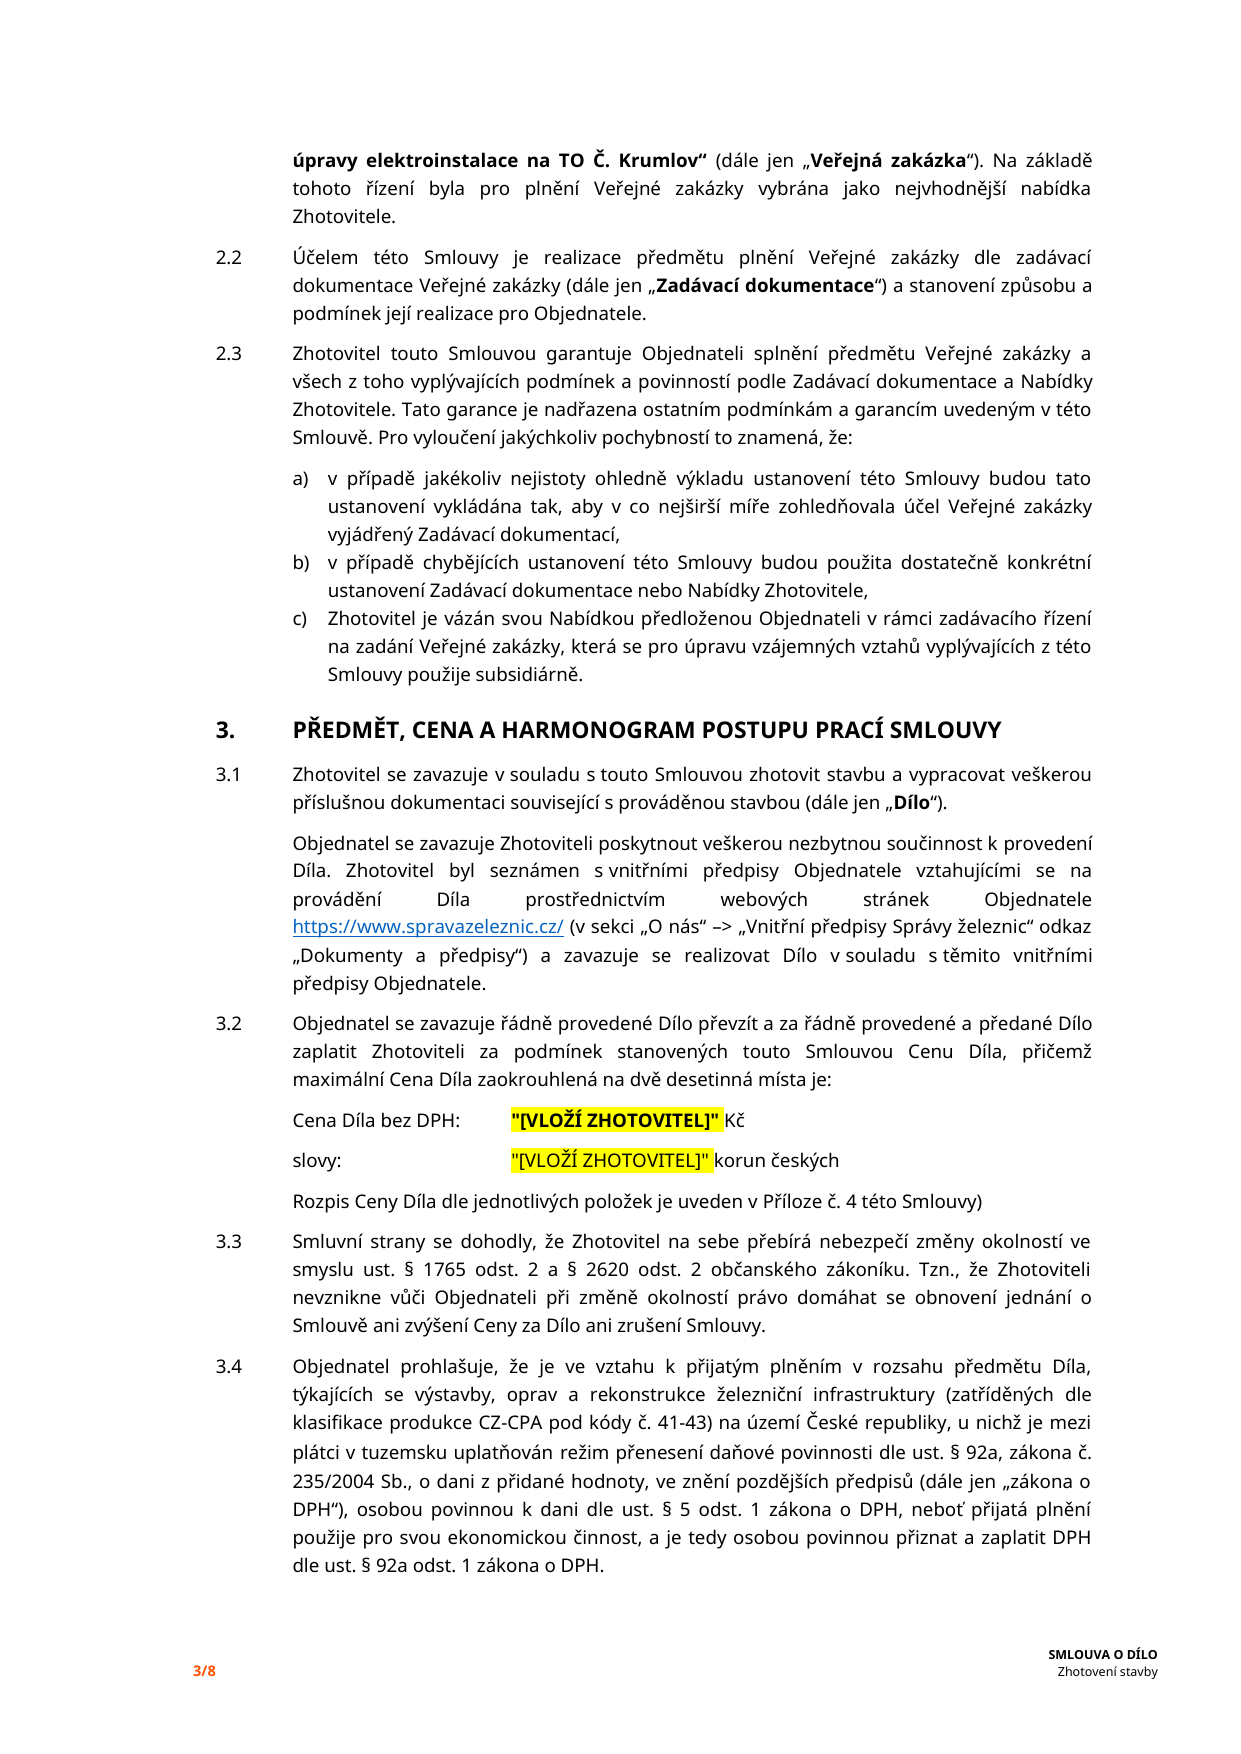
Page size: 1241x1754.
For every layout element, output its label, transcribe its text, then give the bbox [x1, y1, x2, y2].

list Objednatel se zavazuje Zhotoviteli poskytnout veškerou nezbytnou součinnost k provedení Díla. Zhotovitel byl seznámen s vnitřními předpisy Objednatele vztahujícími se na provádění Díla prostřednictvím webových stránek Objednatele https://www.spravazeleznic.cz/ (v sekci „O nás“ –> „Vnitřní předpisy Správy železnic“ odkaz „Dokumenty a předpisy“) a zavazuje se realizovat Dílo v souladu s těmito vnitřními předpisy Objednatele. [292, 830, 1093, 995]
text v případě chybějících ustanovení této Smlouvy budou použita dostatečně konkrétní ustanovení Zadávací dokumentace nebo Nabídky Zhotovitele, [292, 549, 1093, 603]
text Objednatel prohlašuje, že je ve vztahu k přijatým plněním v rozsahu předmětu Díla, týkajících se výstavby, oprav a rekonstrukce železniční infrastruktury (zatříděných dle klasifikace produkce CZ-CPA pod kódy č. 41-43) na území České republiky, u nichž je mezi plátci v tuzemsku uplatňován režim přenesení daňové povinnosti dle ust. § 92a, zákona č. 235/2004 Sb., o dani z přidané hodnoty, ve znění pozdějších předpisů (dále jen „zákona o DPH“), osobou povinnou k dani dle ust. § 5 odst. 1 zákona o DPH, neboť přijatá plnění použije pro svou ekonomickou činnost, a je tedy osobou povinnou přiznat a zaplatit DPH dle ust. § 92a odst. 1 zákona o DPH. [216, 1353, 1093, 1577]
text Objednatel se zavazuje řádně provedené Dílo převzít a za řádně provedené a předané Dílo zaplatit Zhotoviteli za podmínek stanovených touto Smlouvou Cenu Díla, přičemž maximální Cena Díla zaokrouhlená na dvě desetinná místa je: [216, 1010, 1093, 1092]
text Účelem této Smlouvy je realizace předmětu plnění Veřejné zakázky dle zadávací dokumentace Veřejné zakázky (dále jen „Zadávací dokumentace“) a stanovení způsobu a podmínek její realizace pro Objednatele. [216, 244, 1093, 326]
text Smluvní strany se dohodly, že Zhotovitel na sebe přebírá nebezpečí změny okolností ve smyslu ust. § 1765 odst. 2 a § 2620 odst. 2 občanského zákoníku. Tzn., že Zhotoviteli nevznikne vůči Objednateli při změně okolností právo domáhat se obnovení jednání o Smlouvě ani zvýšení Ceny za Dílo ani zrušení Smlouvy. [216, 1228, 1093, 1338]
text Zhotovitel je vázán svou Nabídkou předloženou Objednateli v rámci zadávacího řízení na zadání Veřejné zakázky, která se pro úpravu vzájemných vztahů vyplývajících z této Smlouvy použije subsidiárně. [292, 605, 1093, 687]
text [216, 147, 1093, 229]
text Zhotovitel touto Smlouvou garantuje Objednateli splnění předmětu Veřejné zakázky a všech z toho vyplývajících podmínek a povinností podle Zadávací dokumentace a Nabídky Zhotovitele. Tato garance je nadřazena ostatním podmínkám a garancím uvedeným v této Smlouvě. Pro vyloučení jakýchkoliv pochybností to znamená, že: [216, 341, 1093, 450]
text Zhotovitel se zavazuje v souladu s touto Smlouvou zhotovit stavbu a vypracovat veškerou příslušnou dokumentaci související s prováděnou stavbou (dále jen „Dílo“). [216, 761, 1093, 815]
text PŘEDMĚT, CENA A HARMONOGRAM POSTUPU PRACÍ SMLOUVY [216, 714, 1093, 746]
text Cena Díla bez DPH: Kč [292, 1107, 511, 1132]
text Cena Díla bez DPH: Kč [724, 1107, 1093, 1132]
text slovy: korun českých [292, 1147, 1093, 1173]
text v případě jakékoliv nejistoty ohledně výkladu ustanovení této Smlouvy budou tato ustanovení vykládána tak, aby v co nejširší míře zohledňovala účel Veřejné zakázky vyjádřený Zadávací dokumentací, [292, 465, 1093, 547]
text Rozpis Ceny Díla dle jednotlivých položek je uveden v Příloze č. 4 této Smlouvy) [292, 1188, 1093, 1213]
